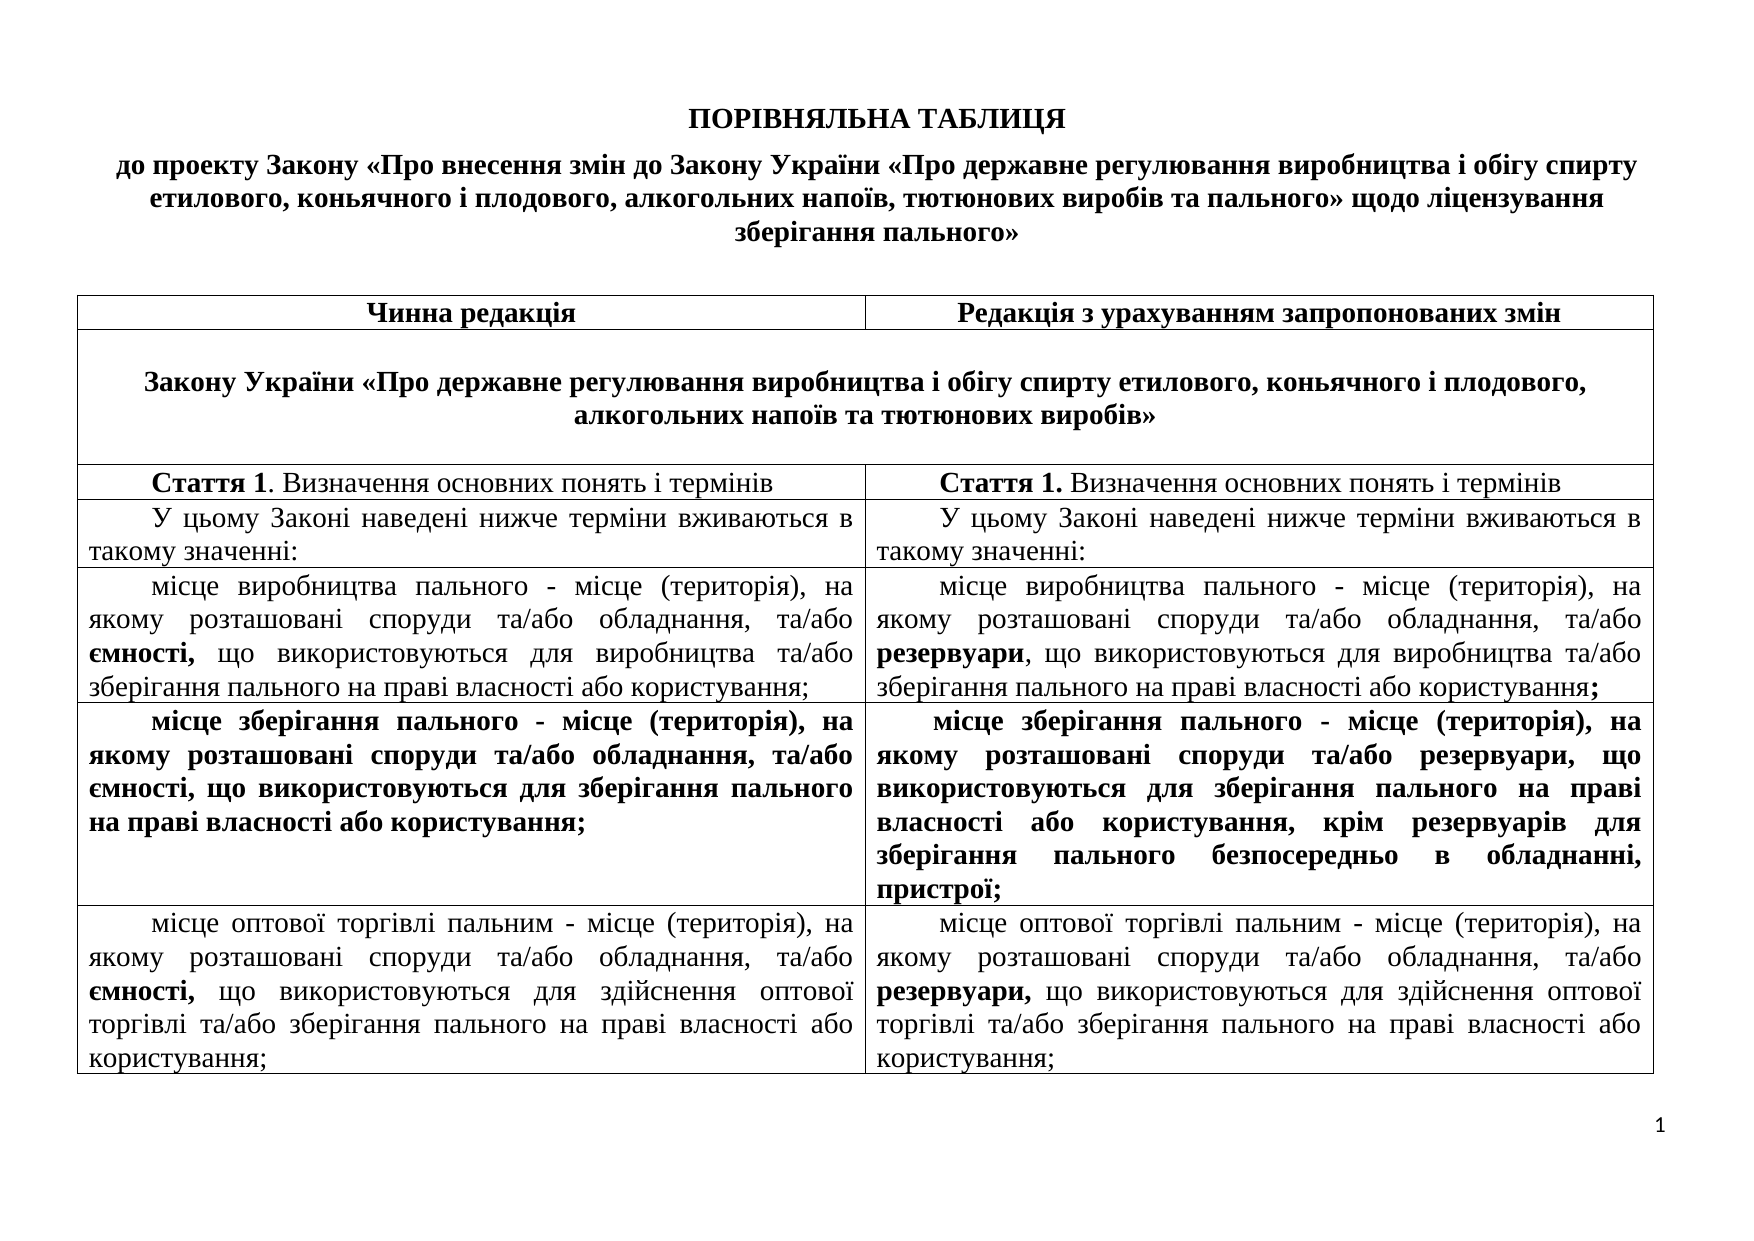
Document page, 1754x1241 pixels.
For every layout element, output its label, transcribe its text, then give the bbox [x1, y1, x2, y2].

table_cell місце зберігання пального - місце (територія), на якому розташовані споруди та/або резервуари, що використовуються для зберігання пального на праві власності або користування, крім резервуарів для зберігання пального безпосередньо в обладнанні, пристрої; [866, 703, 1653, 904]
table_cell У цьому Законі наведені нижче терміни вживаються в такому значенні: [78, 500, 865, 567]
table_header Редакція з урахуванням запропонованих змін [866, 296, 1653, 329]
table_cell місце оптової торгівлі пальним - місце (територія), на якому розташовані споруди та/або обладнання, та/або резервуари, що використовуються для здійснення оптової торгівлі та/або зберігання пального на праві власності або користування; [866, 906, 1653, 1073]
table_header Чинна редакція [78, 296, 865, 329]
table_cell Стаття 1. Визначення основних понять і термінів [866, 465, 1653, 499]
text до проекту Закону «Про внесення змін до Закону України «Про державне регулювання виробництва і обігу спирту етилового, коньячного і плодового, алкогольних напоїв, тютюнових виробів та пального» щодо ліцензування зберігання пального» [88, 147, 1665, 248]
table_cell Закону України «Про державне регулювання виробництва і обігу спирту етилового, коньячного і плодового, алкогольних напоїв та тютюнових виробів» [78, 330, 1653, 464]
table_cell місце виробництва пального - місце (територія), на якому розташовані споруди та/або обладнання, та/або резервуари, що використовуються для виробництва та/або зберігання пального на праві власності або користування; [866, 568, 1653, 702]
text ПОРІВНЯЛЬНА ТАБЛИЦЯ [88, 101, 1665, 134]
table_cell місце оптової торгівлі пальним - місце (територія), на якому розташовані споруди та/або обладнання, та/або ємності, що використовуються для здійснення оптової торгівлі та/або зберігання пального на праві власності або користування; [78, 906, 865, 1073]
table_cell місце виробництва пального - місце (територія), на якому розташовані споруди та/або обладнання, та/або ємності, що використовуються для виробництва та/або зберігання пального на праві власності або користування; [78, 568, 865, 702]
table_cell Стаття 1. Визначення основних понять і термінів [78, 465, 865, 499]
table_cell У цьому Законі наведені нижче терміни вживаються в такому значенні: [866, 500, 1653, 567]
table_cell місце зберігання пального - місце (територія), на якому розташовані споруди та/або обладнання, та/або ємності, що використовуються для зберігання пального на праві власності або користування; [78, 703, 865, 904]
